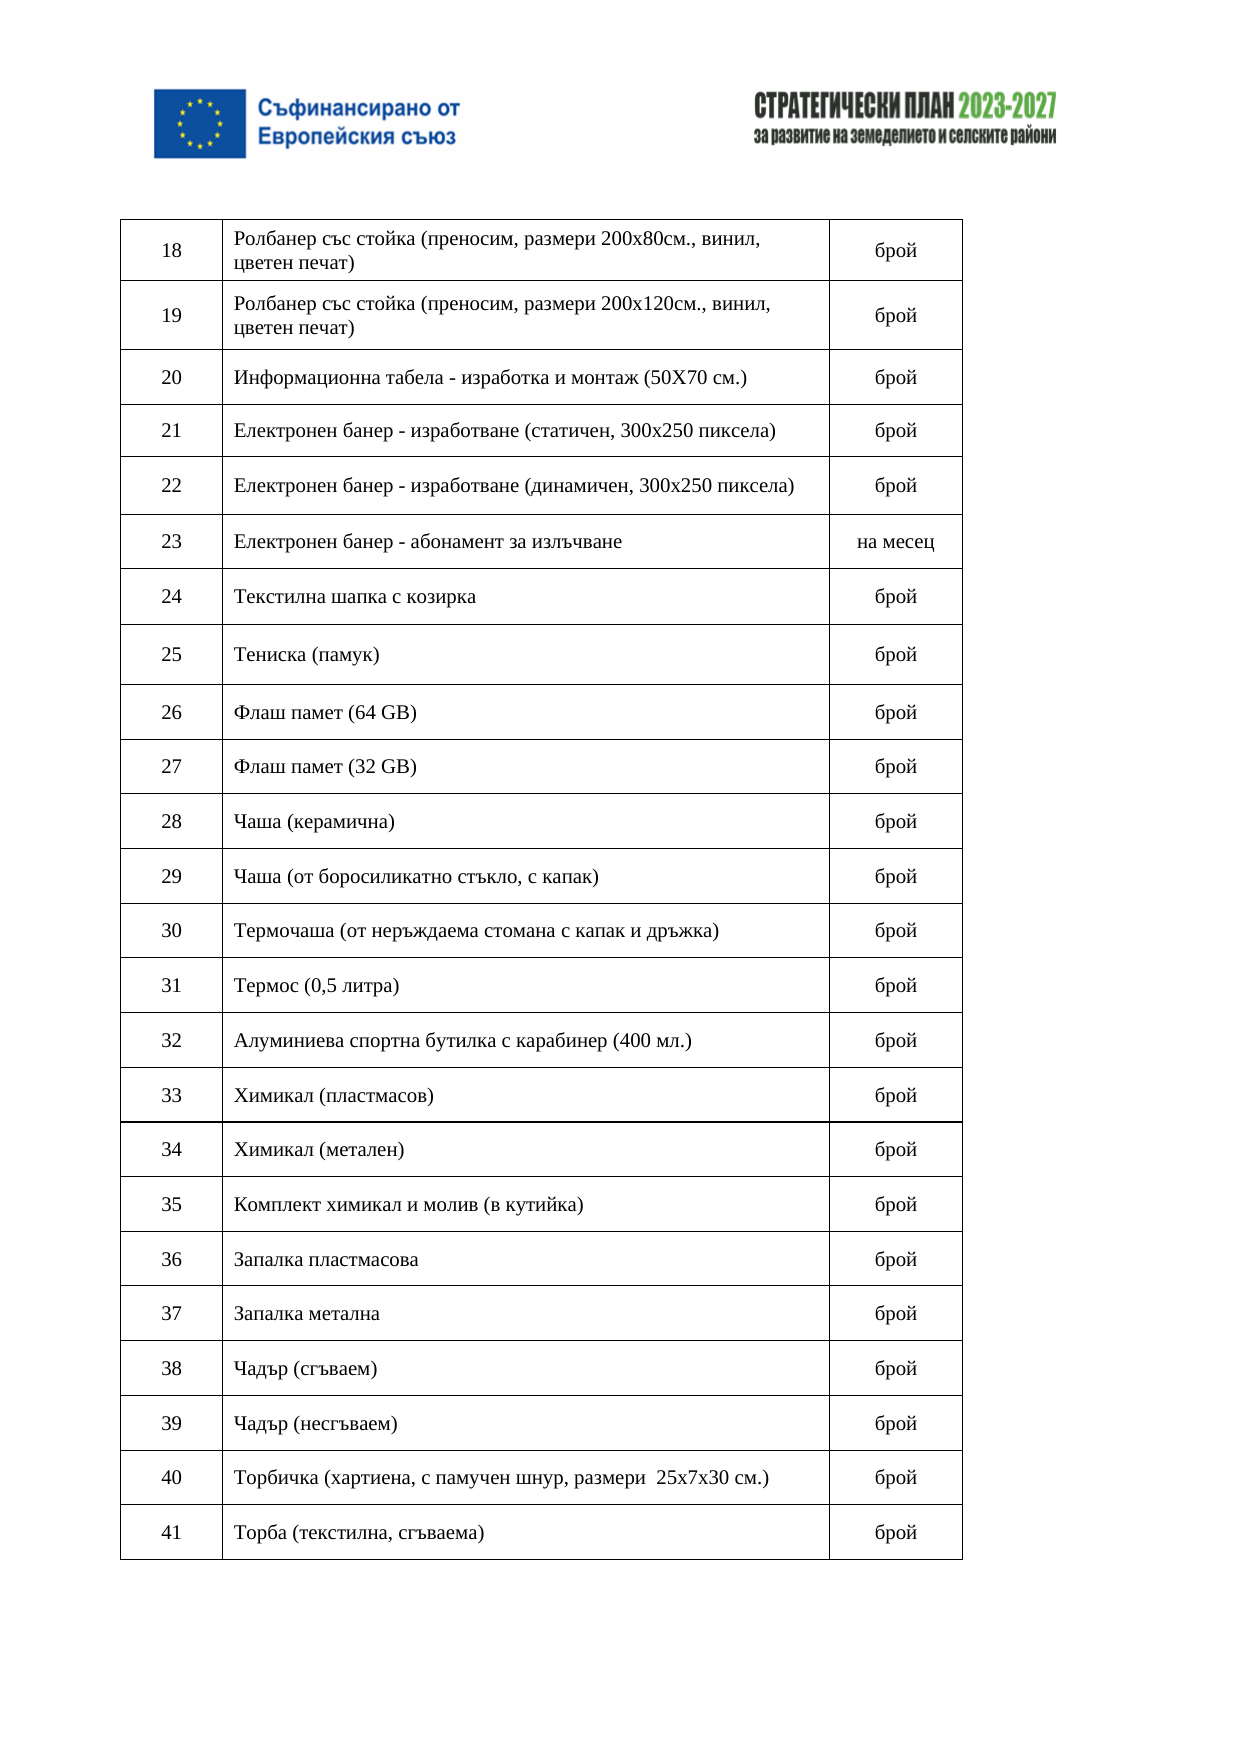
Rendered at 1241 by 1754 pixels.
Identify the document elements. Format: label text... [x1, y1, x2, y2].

table_cell 24 [121, 569, 222, 624]
table_cell 18 [121, 220, 222, 280]
table_cell 36 [121, 1232, 222, 1285]
table_cell брой [830, 569, 962, 624]
table_cell 34 [121, 1123, 222, 1176]
table_cell 37 [121, 1286, 222, 1340]
table_cell Алуминиева спортна бутилка с карабинер (400 мл.) [223, 1013, 829, 1067]
table_cell брой [830, 405, 962, 456]
table_cell 20 [121, 350, 222, 403]
table_cell 30 [121, 904, 222, 957]
table_cell брой [830, 1505, 962, 1559]
table_cell брой [830, 1013, 962, 1067]
table_cell брой [830, 1068, 962, 1121]
table_cell Торба (текстилна, сгъваема) [223, 1505, 829, 1559]
table_cell брой [830, 794, 962, 848]
table_cell брой [830, 350, 962, 403]
table_cell Електронен банер - изработване (статичен, 300x250 пиксела) [223, 405, 829, 456]
table_cell брой [830, 685, 962, 738]
table_cell Флаш памет (64 GB) [223, 685, 829, 738]
table_cell 35 [121, 1177, 222, 1231]
table_cell Текстилна шапка с козирка [223, 569, 829, 624]
table_cell Ролбанер със стойка (преносим, размери 200х80см., винил, цветен печат) [223, 220, 829, 280]
table_cell Торбичка (хартиена, с памучен шнур, размери 25х7х30 см.) [223, 1451, 829, 1504]
table_cell Чаша (от боросиликатно стъкло, с капак) [223, 849, 829, 903]
table_cell Чадър (несгъваем) [223, 1396, 829, 1449]
picture [150, 85, 479, 163]
table_cell Термос (0,5 литра) [223, 958, 829, 1012]
table_cell брой [830, 457, 962, 513]
table_cell 27 [121, 740, 222, 793]
table_cell брой [830, 958, 962, 1012]
table_cell 39 [121, 1396, 222, 1449]
table_cell Термочаша (от неръждаема стомана с капак и дръжка) [223, 904, 829, 957]
table_cell Електронен банер - изработване (динамичен, 300x250 пиксела) [223, 457, 829, 513]
table_cell на месец [830, 515, 962, 567]
table_cell Флаш памет (32 GB) [223, 740, 829, 793]
table_cell брой [830, 740, 962, 793]
table_cell брой [830, 1286, 962, 1340]
table_cell брой [830, 220, 962, 280]
table_cell брой [830, 1123, 962, 1176]
table_cell Комплект химикал и молив (в кутийка) [223, 1177, 829, 1231]
table_cell 32 [121, 1013, 222, 1067]
table_cell 23 [121, 515, 222, 567]
table_cell брой [830, 625, 962, 684]
table_cell 33 [121, 1068, 222, 1121]
table_cell брой [830, 904, 962, 957]
table_cell Химикал (метален) [223, 1123, 829, 1176]
table_cell Запалка метална [223, 1286, 829, 1340]
table_cell 40 [121, 1451, 222, 1504]
table_cell Тениска (памук) [223, 625, 829, 684]
table_cell 29 [121, 849, 222, 903]
table_cell брой [830, 1177, 962, 1231]
table_cell 25 [121, 625, 222, 684]
table_cell Ролбанер със стойка (преносим, размери 200х120см., винил, цветен печат) [223, 281, 829, 349]
table_cell Чаша (керамична) [223, 794, 829, 848]
table_cell 28 [121, 794, 222, 848]
picture [753, 73, 1057, 163]
table_cell Чадър (сгъваем) [223, 1341, 829, 1395]
table_cell брой [830, 281, 962, 349]
table_cell брой [830, 1341, 962, 1395]
table_cell Електронен банер - абонамент за излъчване [223, 515, 829, 567]
table_cell Запалка пластмасова [223, 1232, 829, 1285]
table_cell 41 [121, 1505, 222, 1559]
table_cell 38 [121, 1341, 222, 1395]
table_cell 19 [121, 281, 222, 349]
table_cell 21 [121, 405, 222, 456]
table_cell 26 [121, 685, 222, 738]
table_cell Информационна табела - изработка и монтаж (50Х70 см.) [223, 350, 829, 403]
table_cell брой [830, 1232, 962, 1285]
table_cell 31 [121, 958, 222, 1012]
table_cell брой [830, 1451, 962, 1504]
table_cell брой [830, 849, 962, 903]
table_cell брой [830, 1396, 962, 1449]
table_cell Химикал (пластмасов) [223, 1068, 829, 1121]
table_cell 22 [121, 457, 222, 513]
